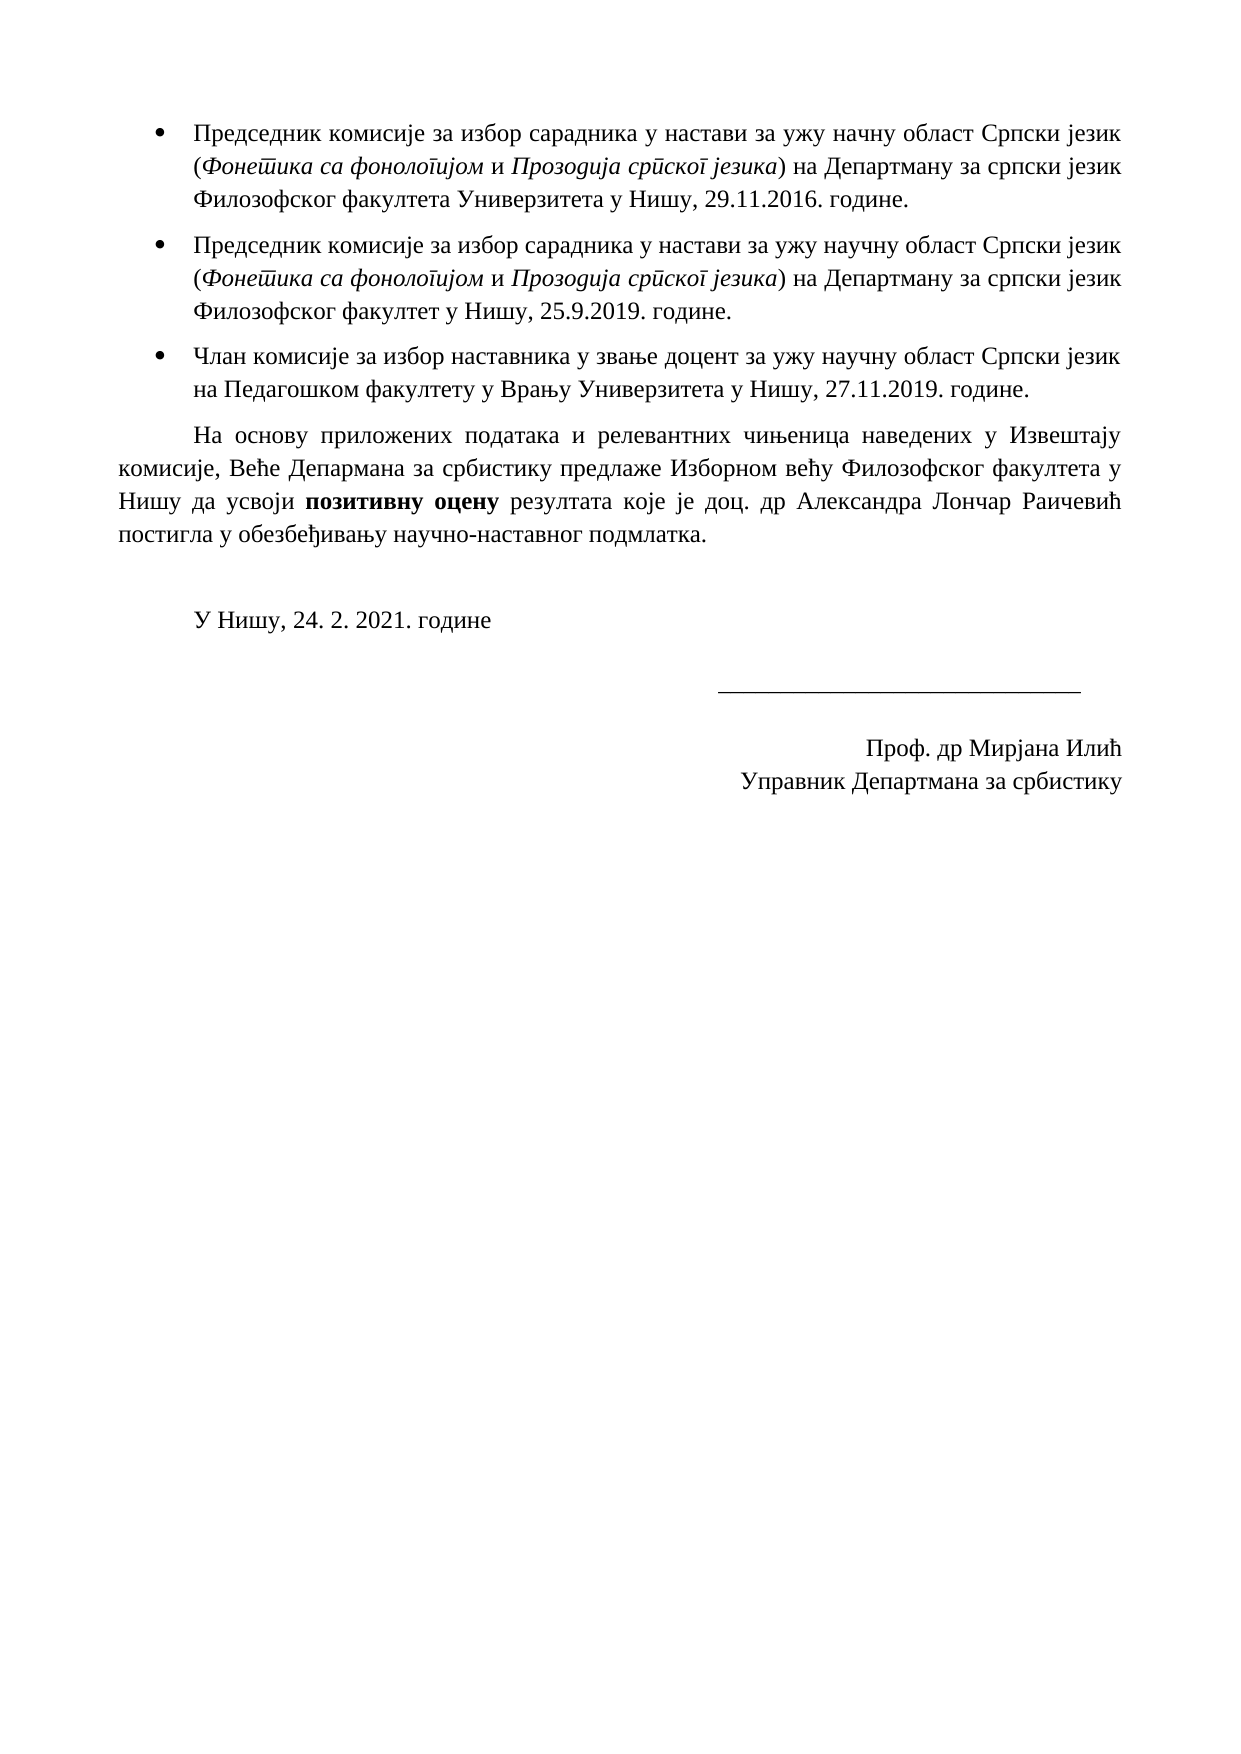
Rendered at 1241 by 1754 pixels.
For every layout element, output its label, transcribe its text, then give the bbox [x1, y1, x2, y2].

text У Нишу, 24. 2. 2021. године [118, 606, 1122, 634]
text _____________________________ [718, 634, 1122, 696]
list Члан комисије за избор наставника у звање доцент за ужу научну област Српски језик на Педагошком факултету у Врању Универзитета у Нишу, 27.11.2019. године. [156, 341, 1122, 403]
text На основу приложених података и релевантних чињеница наведених у Извештају комисије, Веће Депармана за србистику предлаже Изборном већу Филозофског факултета у Нишу да усвоји позитивну оцену резултата које је доц. др Александра Лончар Раичевић постигла у обезбеђивању научно-наставног подмлатка. [118, 420, 1122, 548]
text Проф. др Мирјана Илић [118, 733, 1122, 762]
text Управник Департмана за србистику [118, 766, 1122, 795]
list Председник комисије за избор сарадника у настави за ужу научну област Српски језик (Фонетика са фонологијом и Прозодија српског језика) на Департману за српски језик Филозофског факултет у Нишу, 25.9.2019. године. [156, 230, 1122, 324]
list Председник комисије за избор сарадника у настави за ужу начну област Српски језик (Фонетика са фонологијом и Прозодија српског језика) на Департману за српски језик Филозофског факултета Универзитета у Нишу, 29.11.2016. године. [156, 118, 1122, 213]
